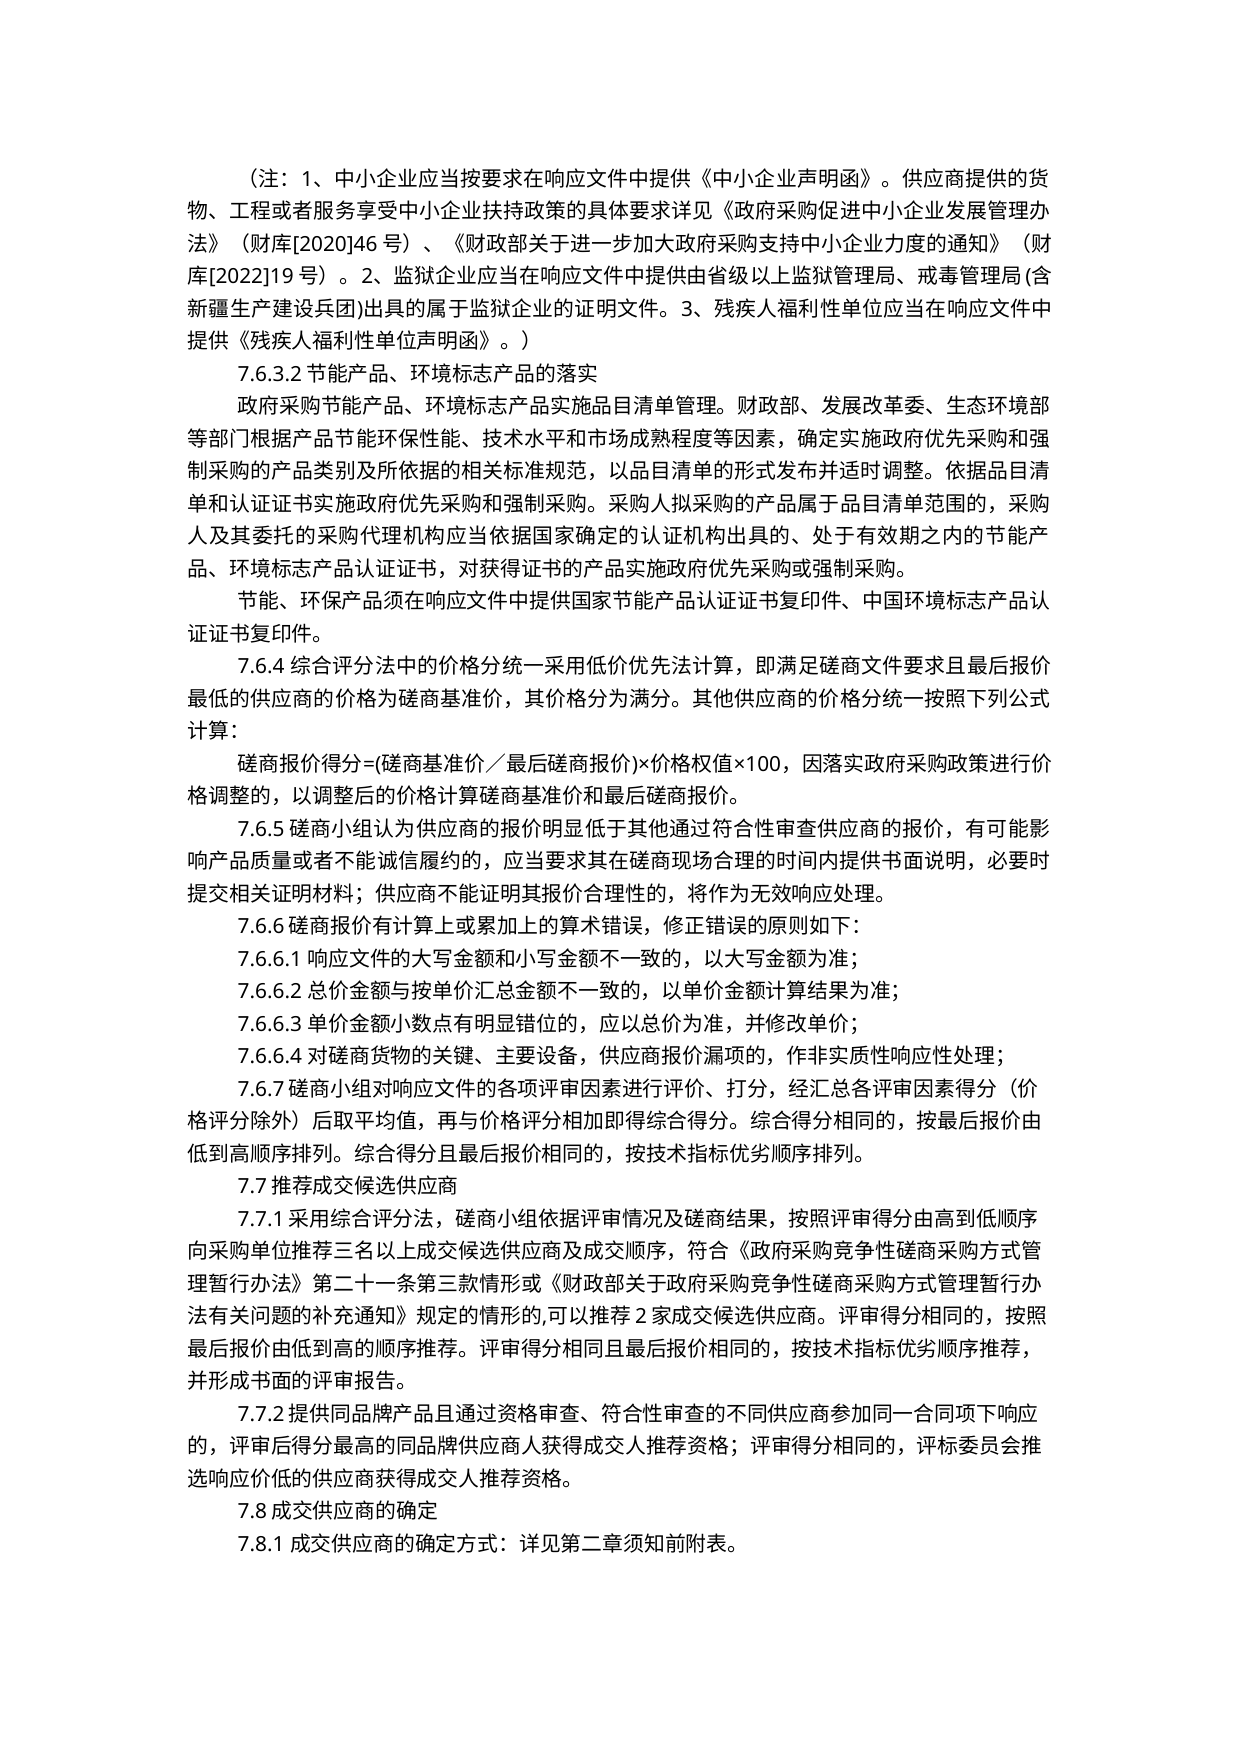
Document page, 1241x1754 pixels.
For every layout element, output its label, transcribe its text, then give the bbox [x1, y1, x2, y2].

text 7.7推荐成交候选供应商 [187, 1169, 1053, 1202]
text 7.6.6.2 总价金额与按单价汇总金额不一致的，以单价金额计算结果为准； [187, 974, 1053, 1007]
text 7.6.6.4 对磋商货物的关键、主要设备，供应商报价漏项的，作非实质性响应性处理； [187, 1039, 1053, 1072]
text 7.6.5磋商小组认为供应商的报价明显低于其他通过符合性审查供应商的报价，有可能影响产品质量或者不能诚信履约的，应当要求其在磋商现场合理的时间内提供书面说明，必要时提交相关证明材料；供应商不能证明其报价合理性的，将作为无效响应处理。 [187, 812, 1053, 909]
text 政府采购节能产品、环境标志产品实施品目清单管理。财政部、发展改革委、生态环境部等部门根据产品节能环保性能、技术水平和市场成熟程度等因素，确定实施政府优先采购和强制采购的产品类别及所依据的相关标准规范，以品目清单的形式发布并适时调整。依据品目清单和认证证书实施政府优先采购和强制采购。采购人拟采购的产品属于品目清单范围的，采购人及其委托的采购代理机构应当依据国家确定的认证机构出具的、处于有效期之内的节能产品、环境标志产品认证证书，对获得证书的产品实施政府优先采购或强制采购。 [187, 389, 1053, 584]
text （注：1、中小企业应当按要求在响应文件中提供《中小企业声明函》。供应商提供的货物、工程或者服务享受中小企业扶持政策的具体要求详见《政府采购促进中小企业发展管理办法》（财库[2020]46号）、《财政部关于进一步加大政府采购支持中小企业力度的通知》（财库[2022]19号）。2、监狱企业应当在响应文件中提供由省级以上监狱管理局、戒毒管理局(含新疆生产建设兵团)出具的属于监狱企业的证明文件。3、残疾人福利性单位应当在响应文件中提供《残疾人福利性单位声明函》。） [187, 162, 1053, 357]
text 节能、环保产品须在响应文件中提供国家节能产品认证证书复印件、中国环境标志产品认证证书复印件。 [187, 584, 1053, 649]
text 7.6.7磋商小组对响应文件的各项评审因素进行评价、打分，经汇总各评审因素得分（价格评分除外）后取平均值，再与价格评分相加即得综合得分。综合得分相同的，按最后报价由低到高顺序排列。综合得分且最后报价相同的，按技术指标优劣顺序排列。 [187, 1072, 1053, 1169]
text 7.7.2提供同品牌产品且通过资格审查、符合性审查的不同供应商参加同一合同项下响应的，评审后得分最高的同品牌供应商人获得成交人推荐资格；评审得分相同的，评标委员会推选响应价低的供应商获得成交人推荐资格。 [187, 1397, 1053, 1494]
text 7.6.6.3 单价金额小数点有明显错位的，应以总价为准，并修改单价； [187, 1007, 1053, 1039]
text 7.6.6.1 响应文件的大写金额和小写金额不一致的，以大写金额为准； [187, 942, 1053, 974]
text 7.6.6磋商报价有计算上或累加上的算术错误，修正错误的原则如下： [187, 909, 1053, 942]
text 磋商报价得分=(磋商基准价／最后磋商报价)×价格权值×100，因落实政府采购政策进行价格调整的，以调整后的价格计算磋商基准价和最后磋商报价。 [187, 747, 1053, 812]
text 7.6.3.2节能产品、环境标志产品的落实 [187, 357, 1053, 389]
text 7.6.4 综合评分法中的价格分统一采用低价优先法计算，即满足磋商文件要求且最后报价最低的供应商的价格为磋商基准价，其价格分为满分。其他供应商的价格分统一按照下列公式计算： [187, 649, 1053, 747]
text 7.8成交供应商的确定 [187, 1494, 1053, 1527]
text 7.7.1采用综合评分法，磋商小组依据评审情况及磋商结果，按照评审得分由高到低顺序向采购单位推荐三名以上成交候选供应商及成交顺序，符合《政府采购竞争性磋商采购方式管理暂行办法》第二十一条第三款情形或《财政部关于政府采购竞争性磋商采购方式管理暂行办法有关问题的补充通知》规定的情形的,可以推荐2家成交候选供应商。评审得分相同的，按照最后报价由低到高的顺序推荐。评审得分相同且最后报价相同的，按技术指标优劣顺序推荐，并形成书面的评审报告。 [187, 1202, 1053, 1397]
text 7.8.1 成交供应商的确定方式：详见第二章须知前附表。 [187, 1527, 1053, 1559]
